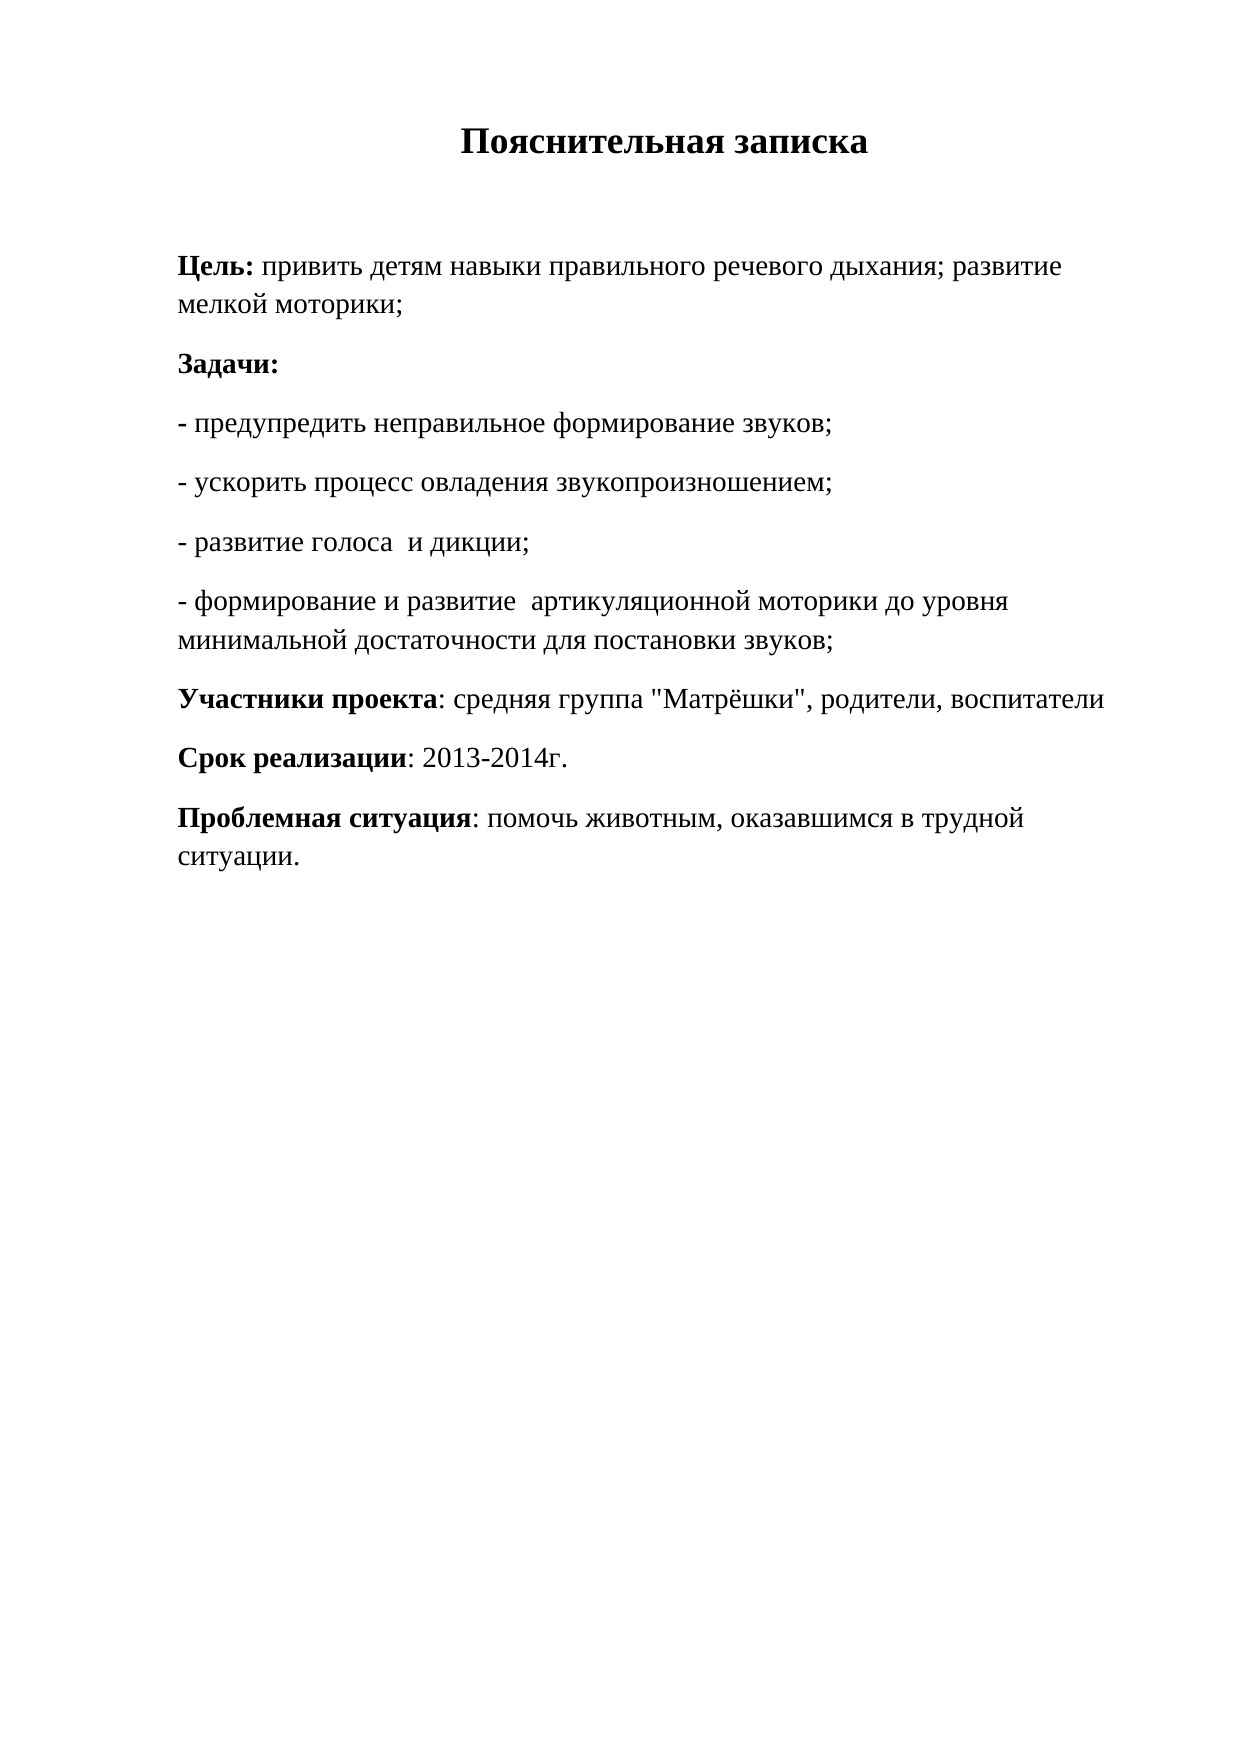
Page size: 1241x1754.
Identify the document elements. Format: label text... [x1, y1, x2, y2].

text Пояснительная записка [177, 118, 1152, 161]
text Цель: привить детям навыки правильного речевого дыхания; развитие мелкой моторики; [177, 248, 1152, 320]
text - ускорить процесс овладения звукопроизношением; [177, 464, 1152, 498]
text Участники проекта: средняя группа "Матрёшки", родители, воспитатели [177, 681, 1152, 715]
text Срок реализации: 2013-2014г. [177, 741, 1152, 774]
text Задачи: [177, 346, 1152, 379]
text - развитие голоса и дикции; [177, 524, 1152, 557]
text Проблемная ситуация: помочь животным, оказавшимся в трудной ситуации. [177, 800, 1152, 872]
text - предупредить неправильное формирование звуков; [177, 405, 1152, 439]
text - формирование и развитие артикуляционной моторики до уровня минимальной достаточности для постановки звуков; [177, 583, 1152, 655]
